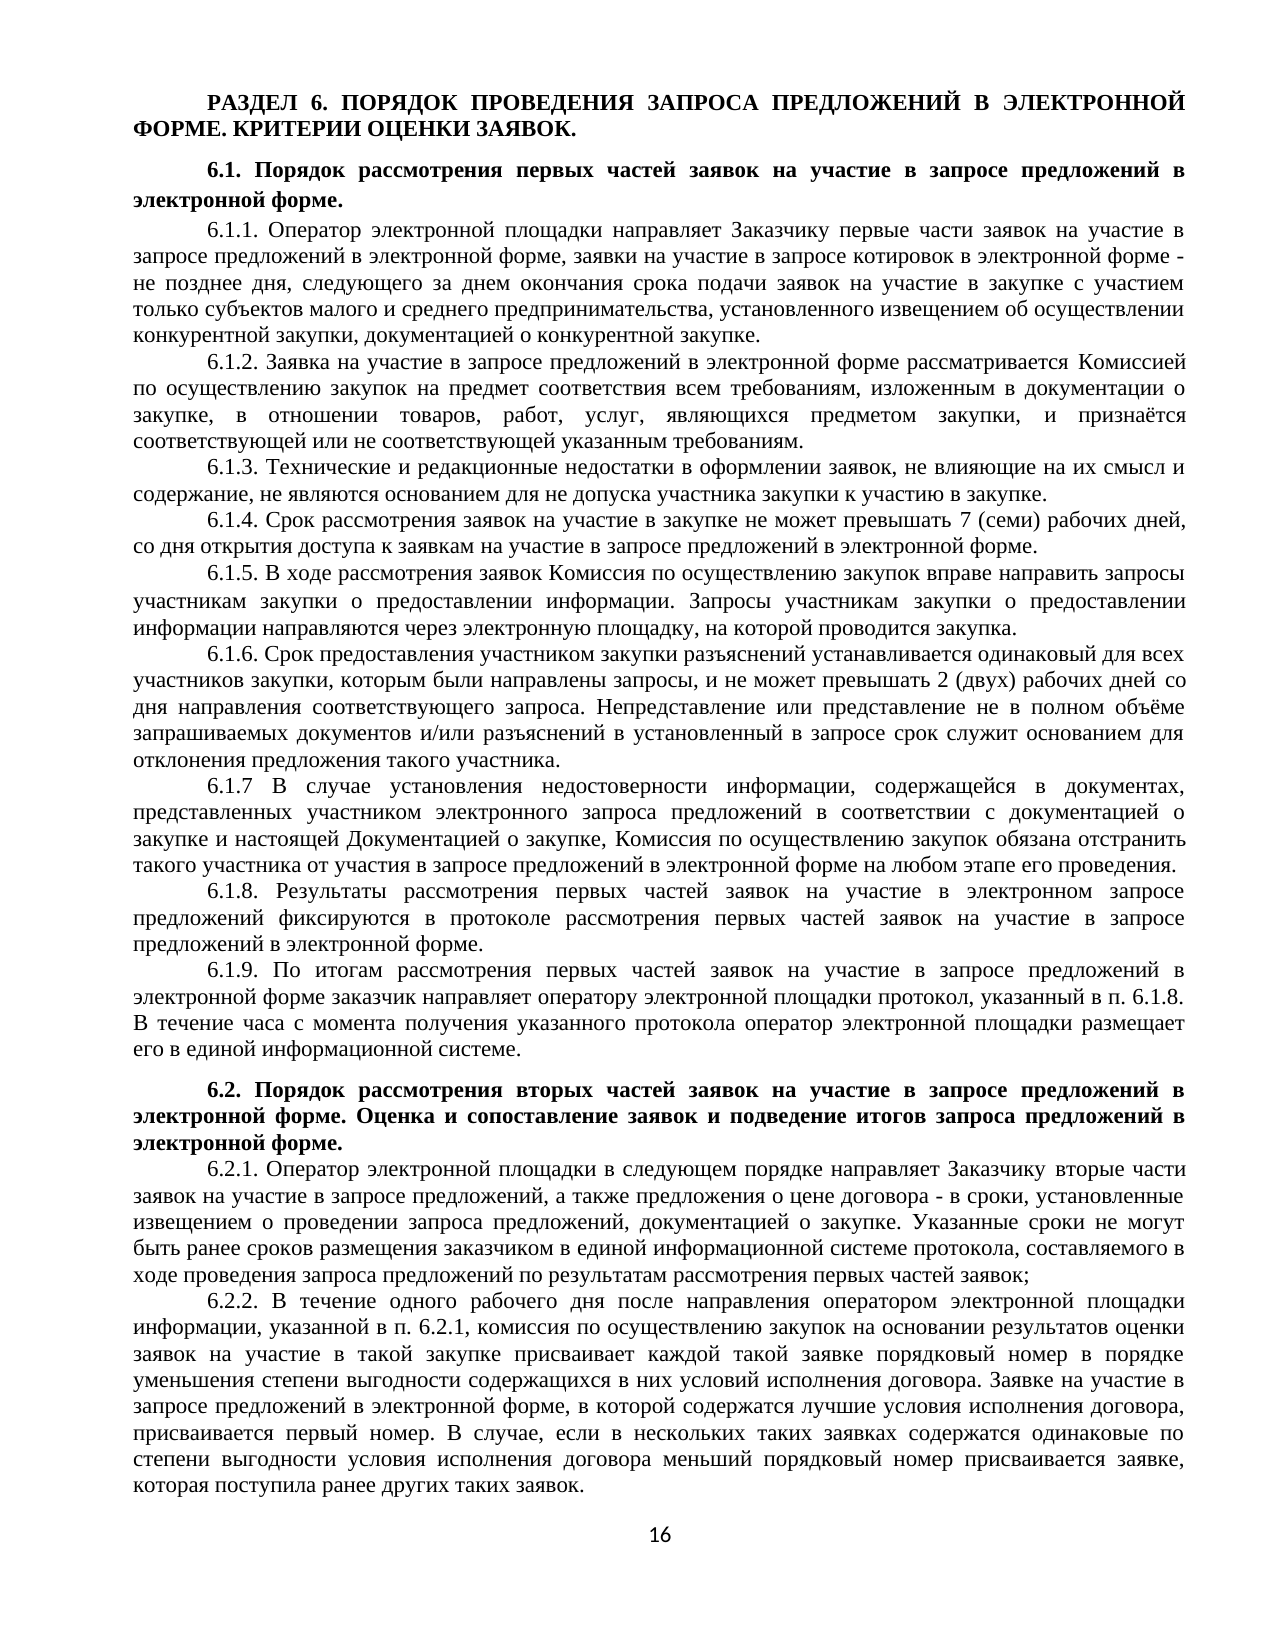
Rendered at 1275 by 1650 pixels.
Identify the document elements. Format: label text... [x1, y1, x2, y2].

text 6.1.8. Результаты рассмотрения первых частей заявок на участие в электронном запросе предложений фиксируются в протоколе рассмотрения первых частей заявок на участие в запросе предложений в электронной форме. [133, 877, 1186, 956]
text 6.1.4. Срок рассмотрения заявок на участие в закупке не может превышать 7 (семи) рабочих дней, со дня открытия доступа к заявкам на участие в запросе предложений в электронной форме. [133, 506, 1186, 559]
text 6.1.5. В ходе рассмотрения заявок Комиссия по осуществлению закупок вправе направить запросы участникам закупки о предоставлении информации. Запросы участникам закупки о предоставлении информации направляются через электронную площадку, на которой проводится закупка. [133, 559, 1186, 640]
text 6.1.2. Заявка на участие в запросе предложений в электронной форме рассматривается Комиссией по осуществлению закупок на предмет соответствия всем требованиям, изложенным в документации о закупке, в отношении товаров, работ, услуг, являющихся предметом закупки, и признаётся соответствующей или не соответствующей указанным требованиям. [133, 348, 1186, 453]
text 6.1.9. По итогам рассмотрения первых частей заявок на участие в запросе предложений в электронной форме заказчик направляет оператору электронной площадки протокол, указанный в п. 6.1.8. В течение часа с момента получения указанного протокола оператор электронной площадки размещает его в единой информационной системе. [133, 956, 1186, 1062]
text РАЗДЕЛ 6. ПОРЯДОК ПРОВЕДЕНИЯ ЗАПРОСА ПРЕДЛОЖЕНИЙ В ЭЛЕКТРОННОЙ ФОРМЕ. КРИТЕРИИ ОЦЕНКИ ЗАЯВОК. [133, 89, 1186, 141]
text 6.1.1. Оператор электронной площадки направляет Заказчику первые части заявок на участие в запросе предложений в электронной форме, заявки на участие в запросе котировок в электронной форме - не позднее дня, следующего за днем окончания срока подачи заявок на участие в закупке с участием только субъектов малого и среднего предпринимательства, установленного извещением об осуществлении конкурентной закупки, документацией о конкурентной закупке. [133, 216, 1186, 348]
text 6.2.2. В течение одного рабочего дня после направления оператором электронной площадки информации, указанной в п. 6.2.1, комиссия по осуществлению закупок на основании результатов оценки заявок на участие в такой закупке присваивает каждой такой заявке порядковый номер в порядке уменьшения степени выгодности содержащихся в них условий исполнения договора. Заявке на участие в запросе предложений в электронной форме, в которой содержатся лучшие условия исполнения договора, присваивается первый номер. В случае, если в нескольких таких заявках содержатся одинаковые по степени выгодности условия исполнения договора меньший порядковый номер присваивается заявке, которая поступила ранее других таких заявок. [133, 1287, 1186, 1498]
text 6.1.3. Технические и редакционные недостатки в оформлении заявок, не влияющие на их смысл и содержание, не являются основанием для не допуска участника закупки к участию в закупке. [133, 453, 1186, 506]
text 6.2.1. Оператор электронной площадки в следующем порядке направляет Заказчику вторые части заявок на участие в запросе предложений, а также предложения о цене договора - в сроки, установленные извещением о проведении запроса предложений, документацией о закупке. Указанные сроки не могут быть ранее сроков размещения заказчиком в единой информационной системе протокола, составляемого в ходе проведения запроса предложений по результатам рассмотрения первых частей заявок; [133, 1155, 1186, 1287]
text 6.1.6. Срок предоставления участником закупки разъяснений устанавливается одинаковый для всех участников закупки, которым были направлены запросы, и не может превышать 2 (двух) рабочих дней со дня направления соответствующего запроса. Непредставление или представление не в полном объёме запрашиваемых документов и/или разъяснений в установленный в запросе срок служит основанием для отклонения предложения такого участника. [133, 640, 1186, 772]
text 6.1. Порядок рассмотрения первых частей заявок на участие в запросе предложений в электронной форме. [133, 156, 1186, 212]
text 6.1.7 В случае установления недостоверности информации, содержащейся в документах, представленных участником электронного запроса предложений в соответствии с документацией о закупке и настоящей Документацией о закупке, Комиссия по осуществлению закупок обязана отстранить такого участника от участия в запросе предложений в электронной форме на любом этапе его проведения. [133, 772, 1186, 877]
text 6.2. Порядок рассмотрения вторых частей заявок на участие в запросе предложений в электронной форме. Оценка и сопоставление заявок и подведение итогов запроса предложений в электронной форме. [133, 1076, 1186, 1155]
